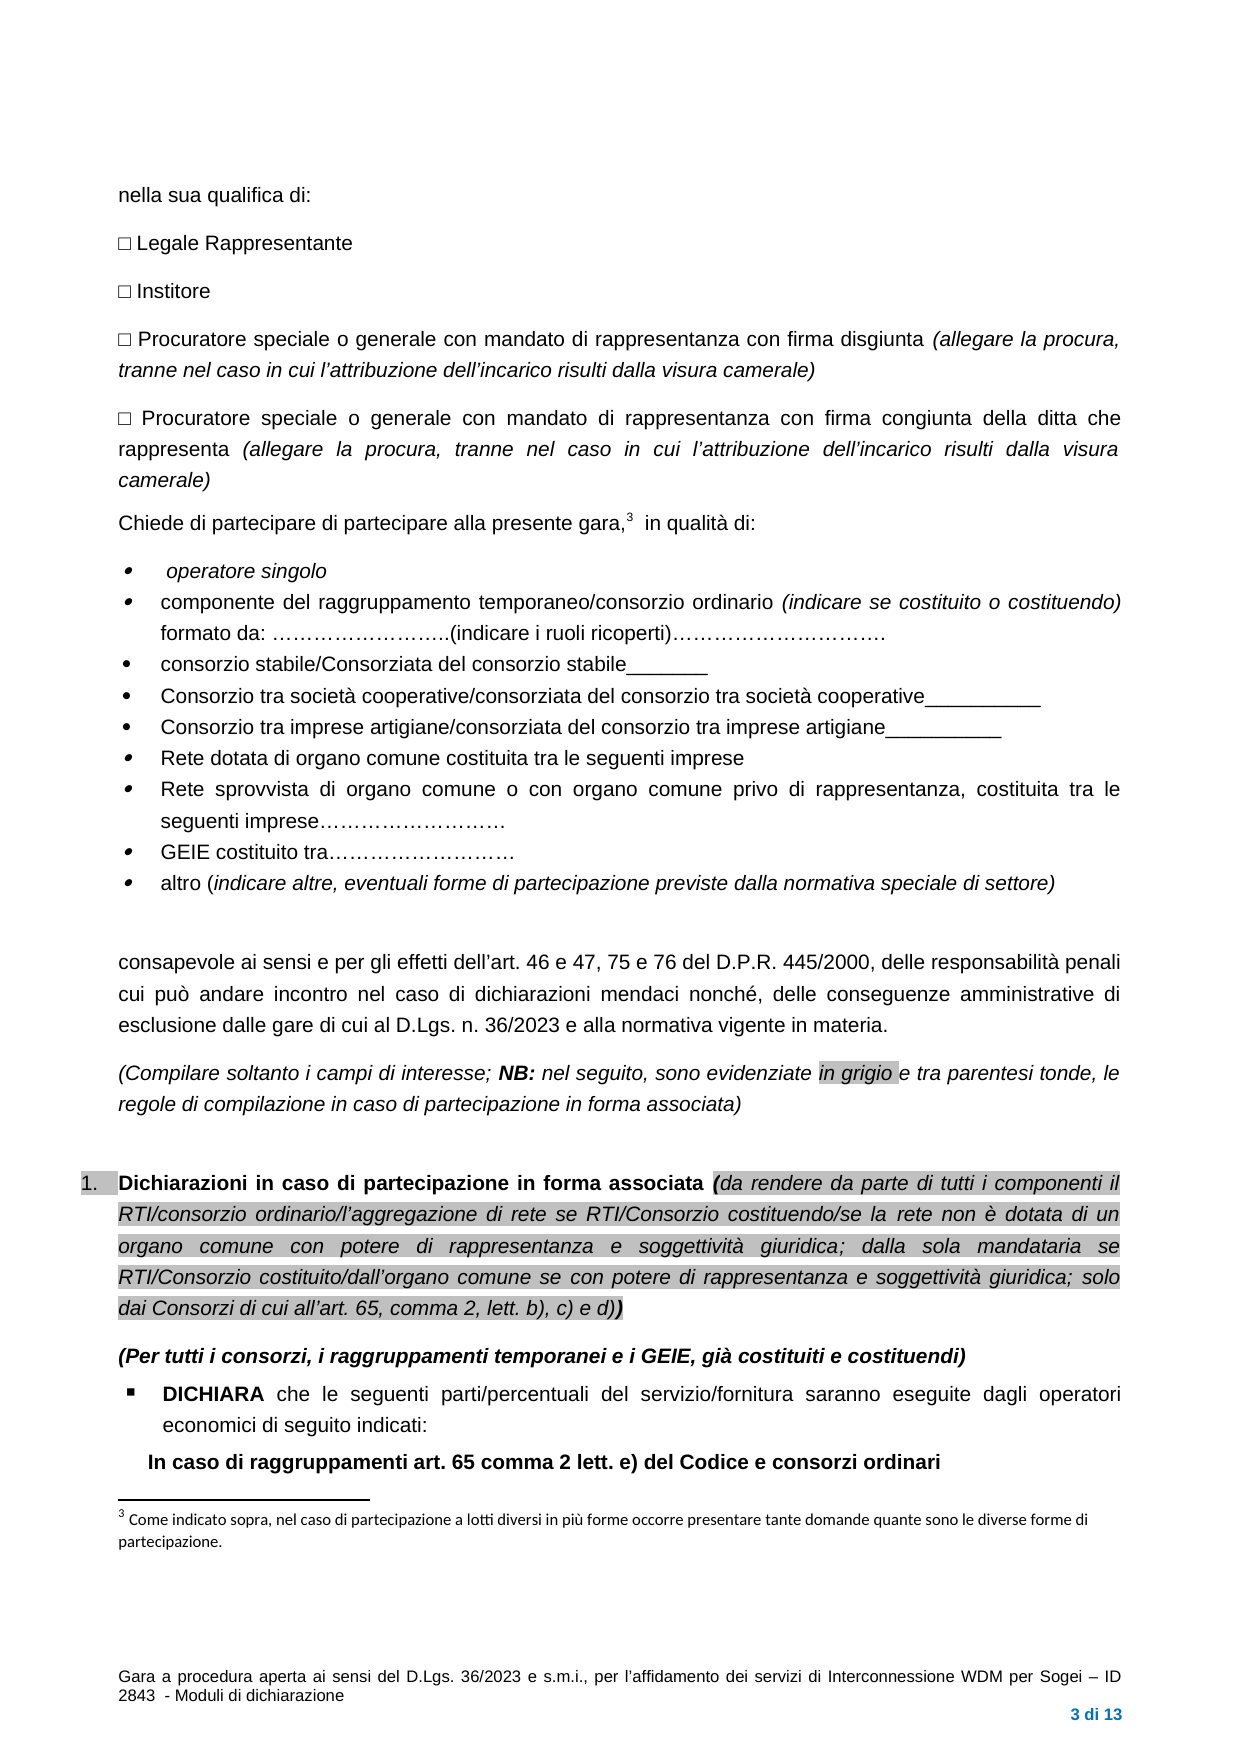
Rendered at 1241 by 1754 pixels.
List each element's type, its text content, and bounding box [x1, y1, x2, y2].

text □ Legale Rappresentante [118, 225, 1122, 256]
text □ Procuratore speciale o generale con mandato di rappresentanza con firma disgiunta (allegare la procura, tranne nel caso in cui l’attribuzione dell’incarico risulti dalla visura camerale) [118, 321, 1122, 383]
list Rete sprovvista di organo comune o con organo comune privo di rappresentanza, costituita tra le seguenti imprese……………………… [123, 772, 1122, 834]
list Consorzio tra imprese artigiane/consorziata del consorzio tra imprese artigiane__________ [123, 709, 1122, 741]
list DICHIARA che le seguenti parti/percentuali del servizio/fornitura saranno eseguite dagli operatori economici di seguito indicati: [125, 1376, 1122, 1438]
list altro (indicare altre, eventuali forme di partecipazione previste dalla normativa speciale di settore) [123, 866, 1122, 897]
text □ Procuratore speciale o generale con mandato di rappresentanza con firma congiunta della ditta che rappresenta (allegare la procura, tranne nel caso in cui l’attribuzione dell’incarico risulti dalla visura camerale) [118, 400, 1122, 494]
text (Per tutti i consorzi, i raggruppamenti temporanei e i GEIE, già costituiti e costituendi) [118, 1338, 1122, 1370]
list Rete dotata di organo comune costituita tra le seguenti imprese [123, 741, 1122, 772]
text (Compilare soltanto i campi di interesse; NB: nel seguito, sono evidenziate in grigio e tra parentesi tonde, le regole di compilazione in caso di partecipazione in forma associata) [118, 1055, 1122, 1118]
text □ Institore [118, 273, 1122, 304]
text nella sua qualifica di: [118, 177, 1122, 208]
list GEIE costituito tra……………………… [123, 834, 1122, 866]
list Dichiarazioni in caso di partecipazione in forma associata (da rendere da parte di tutti i componenti il RTI/consorzio ordinario/l’aggregazione di rete se RTI/Consorzio costituendo/se la rete non è dotata di un organo comune con potere di rappresentanza e soggettività giuridica; dalla sola mandataria se RTI/Consorzio costituito/dall’organo comune se con potere di rappresentanza e soggettività giuridica; solo dai Consorzi di cui all’art. 65, comma 2, lett. b), c) e d)) [81, 1166, 1122, 1322]
text In caso di raggruppamenti art. 65 comma 2 lett. e) del Codice e consorzi ordinari [148, 1445, 1122, 1476]
list componente del raggruppamento temporaneo/consorzio ordinario (indicare se costituito o costituendo) formato da: ……………………..(indicare i ruoli ricoperti)…………………………. [123, 584, 1122, 647]
list consorzio stabile/Consorziata del consorzio stabile_______ [123, 647, 1122, 678]
text Chiede di partecipare di partecipare alla presente gara, in qualità di: [118, 511, 1122, 534]
text consapevole ai sensi e per gli effetti dell’art. 46 e 47, 75 e 76 del D.P.R. 445/2000, delle responsabilità penali cui può andare incontro nel caso di dichiarazioni mendaci nonché, delle conseguenze amministrative di esclusione dalle gare di cui al D.Lgs. n. 36/2023 e alla normativa vigente in materia. [118, 945, 1122, 1038]
list operatore singolo [123, 553, 1122, 584]
list Consorzio tra società cooperative/consorziata del consorzio tra società cooperative__________ [123, 678, 1122, 709]
